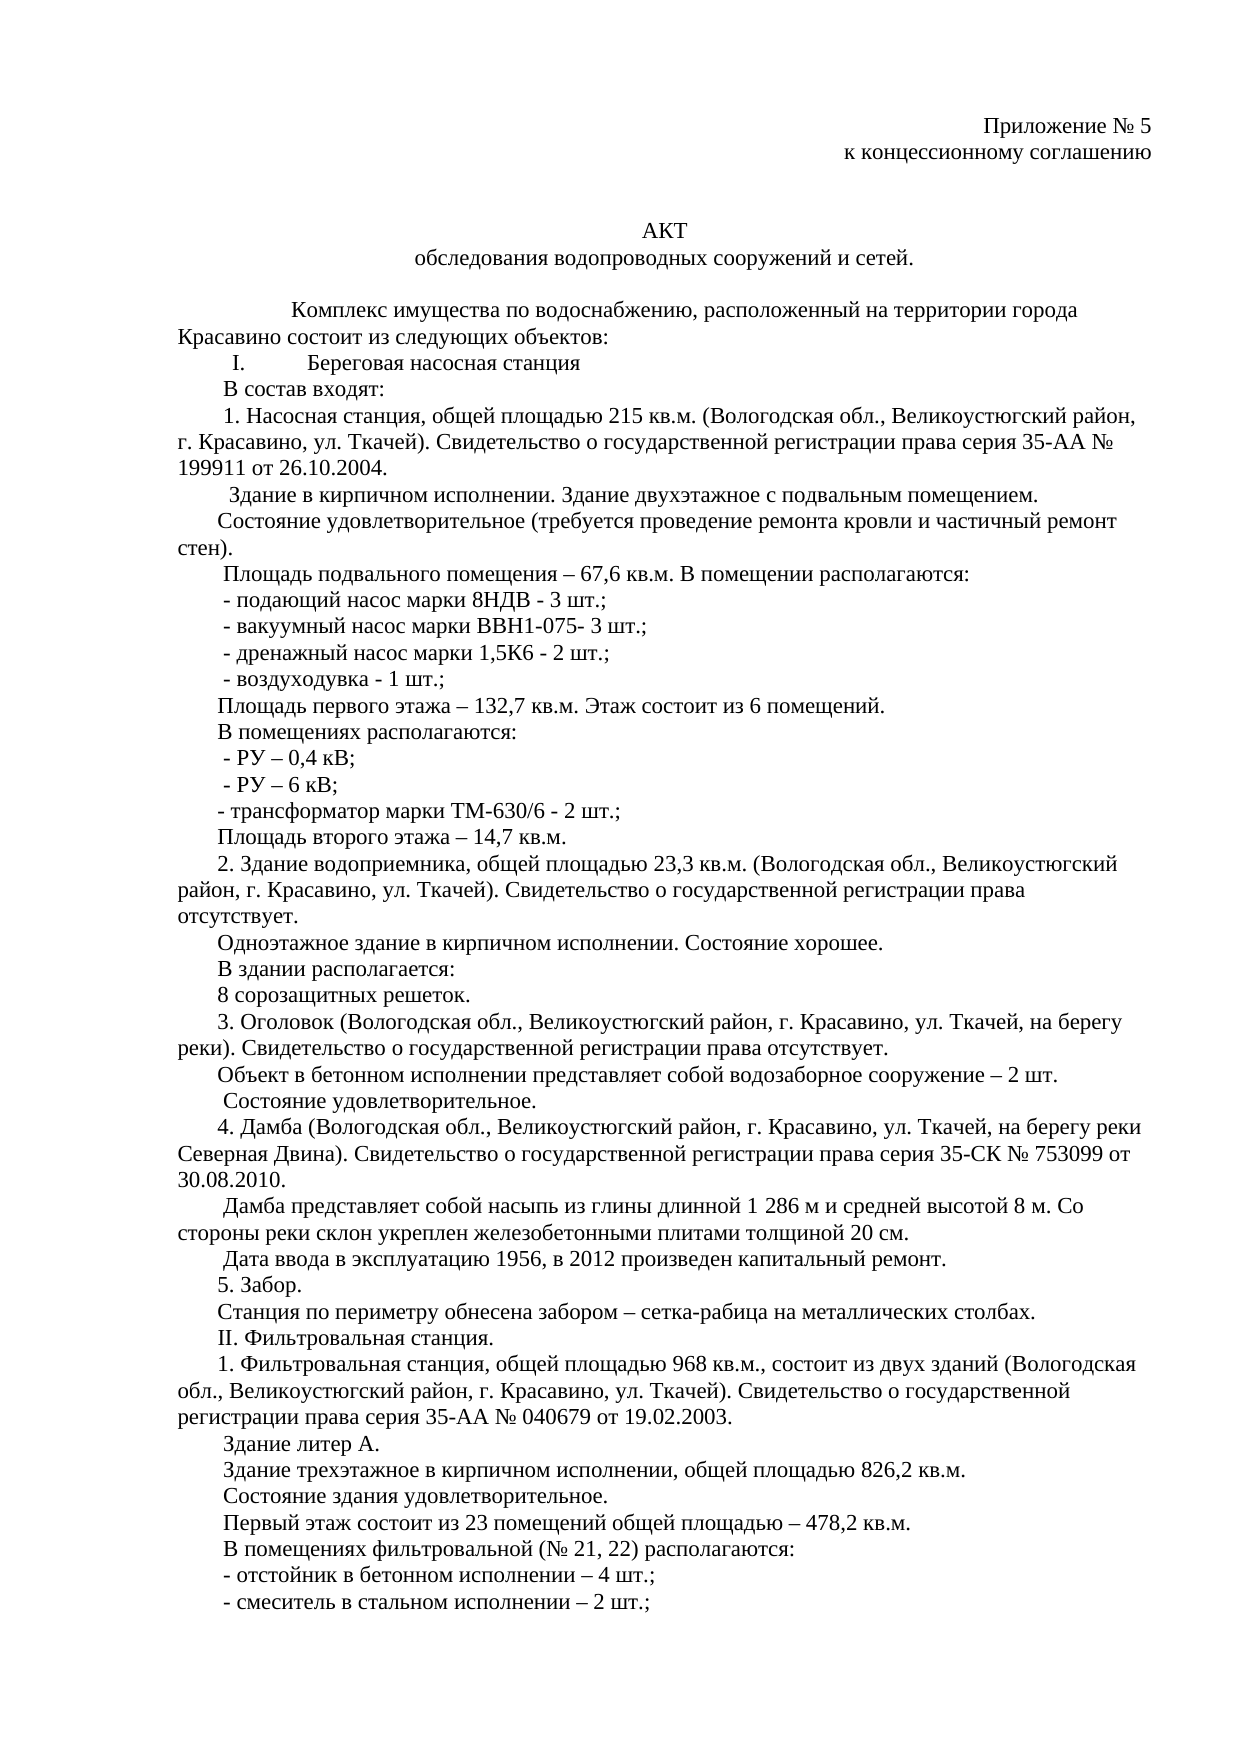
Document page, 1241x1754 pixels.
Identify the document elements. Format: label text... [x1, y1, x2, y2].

text Состояние удовлетворительное (требуется проведение ремонта кровли и частичный ремонт стен). [177, 507, 1152, 560]
text 2. Здание водоприемника, общей площадью 23,3 кв.м. (Вологодская обл., Великоустюгский район, г. Красавино, ул. Ткачей). Свидетельство о государственной регистрации права отсутствует. [177, 850, 1152, 929]
text - трансформатор марки ТМ-630/6 - 2 шт.; [177, 797, 1152, 823]
text Площадь второго этажа – 14,7 кв.м. [177, 823, 1152, 850]
text В помещениях фильтровальной (№ 21, 22) располагаются: [177, 1535, 1152, 1561]
text Площадь первого этажа – 132,7 кв.м. Этаж состоит из 6 помещений. [177, 692, 1152, 718]
text Здание литер А. [177, 1429, 1152, 1456]
text Состояние удовлетворительное. [177, 1087, 1152, 1113]
text - воздуходувка - 1 шт.; [177, 665, 1152, 692]
text Одноэтажное здание в кирпичном исполнении. Состояние хорошее. [177, 929, 1152, 955]
text - РУ – 6 кВ; [177, 771, 1152, 797]
text АКТ [177, 217, 1152, 244]
text 8 сорозащитных решеток. [177, 982, 1152, 1008]
text В состав входят: [177, 375, 1152, 402]
text Здание в кирпичном исполнении. Здание двухэтажное с подвальным помещением. [177, 481, 1152, 507]
text 3. Оголовок (Вологодская обл., Великоустюгский район, г. Красавино, ул. Ткачей, на берегу реки). Свидетельство о государственной регистрации права отсутствует. [177, 1008, 1152, 1061]
text - отстойник в бетонном исполнении – 4 шт.; [177, 1561, 1152, 1588]
text - смеситель в стальном исполнении – 2 шт.; [177, 1588, 1152, 1614]
text Приложение № 5 [177, 112, 1152, 138]
text Объект в бетонном исполнении представляет собой водозаборное сооружение – 2 шт. [177, 1061, 1152, 1087]
text 1. Фильтровальная станция, общей площадью 968 кв.м., состоит из двух зданий (Вологодская обл., Великоустюгский район, г. Красавино, ул. Ткачей). Свидетельство о государственной регистрации права серия 35-АА № 040679 от 19.02.2003. [177, 1351, 1152, 1429]
text Первый этаж состоит из 23 помещений общей площадью – 478,2 кв.м. [177, 1509, 1152, 1535]
text Здание трехэтажное в кирпичном исполнении, общей площадью 826,2 кв.м. [177, 1456, 1152, 1482]
text В помещениях располагаются: [177, 718, 1152, 744]
text к концессионному соглашению [177, 138, 1152, 164]
text - дренажный насос марки 1,5К6 - 2 шт.; [177, 639, 1152, 665]
text 4. Дамба (Вологодская обл., Великоустюгский район, г. Красавино, ул. Ткачей, на берегу реки Северная Двина). Свидетельство о государственной регистрации права серия 35-СК № 753099 от 30.08.2010. [177, 1113, 1152, 1192]
text II. Фильтровальная станция. [177, 1324, 1152, 1351]
text Дата ввода в эксплуатацию 1956, в 2012 произведен капитальный ремонт. [177, 1245, 1152, 1271]
text - РУ – 0,4 кВ; [177, 744, 1152, 771]
list Береговая насосная станция [232, 349, 1152, 375]
text Площадь подвального помещения – 67,6 кв.м. В помещении располагаются: [177, 560, 1152, 586]
text Комплекс имущества по водоснабжению, расположенный на территории города Красавино состоит из следующих объектов: [177, 296, 1152, 349]
text Дамба представляет собой насыпь из глины длинной 1 286 м и средней высотой 8 м. Со стороны реки склон укреплен железобетонными плитами толщиной 20 см. [177, 1192, 1152, 1245]
text обследования водопроводных сооружений и сетей. [177, 244, 1152, 270]
text - вакуумный насос марки ВВН1-075- 3 шт.; [177, 613, 1152, 639]
text 1. Насосная станция, общей площадью 215 кв.м. (Вологодская обл., Великоустюгский район, г. Красавино, ул. Ткачей). Свидетельство о государственной регистрации права серия 35-АА № 199911 от 26.10.2004. [177, 402, 1152, 481]
text - подающий насос марки 8НДВ - 3 шт.; [177, 586, 1152, 613]
text Станция по периметру обнесена забором – сетка-рабица на металлических столбах. [177, 1298, 1152, 1324]
text Состояние здания удовлетворительное. [177, 1482, 1152, 1509]
text 5. Забор. [177, 1271, 1152, 1298]
text В здании располагается: [177, 955, 1152, 982]
